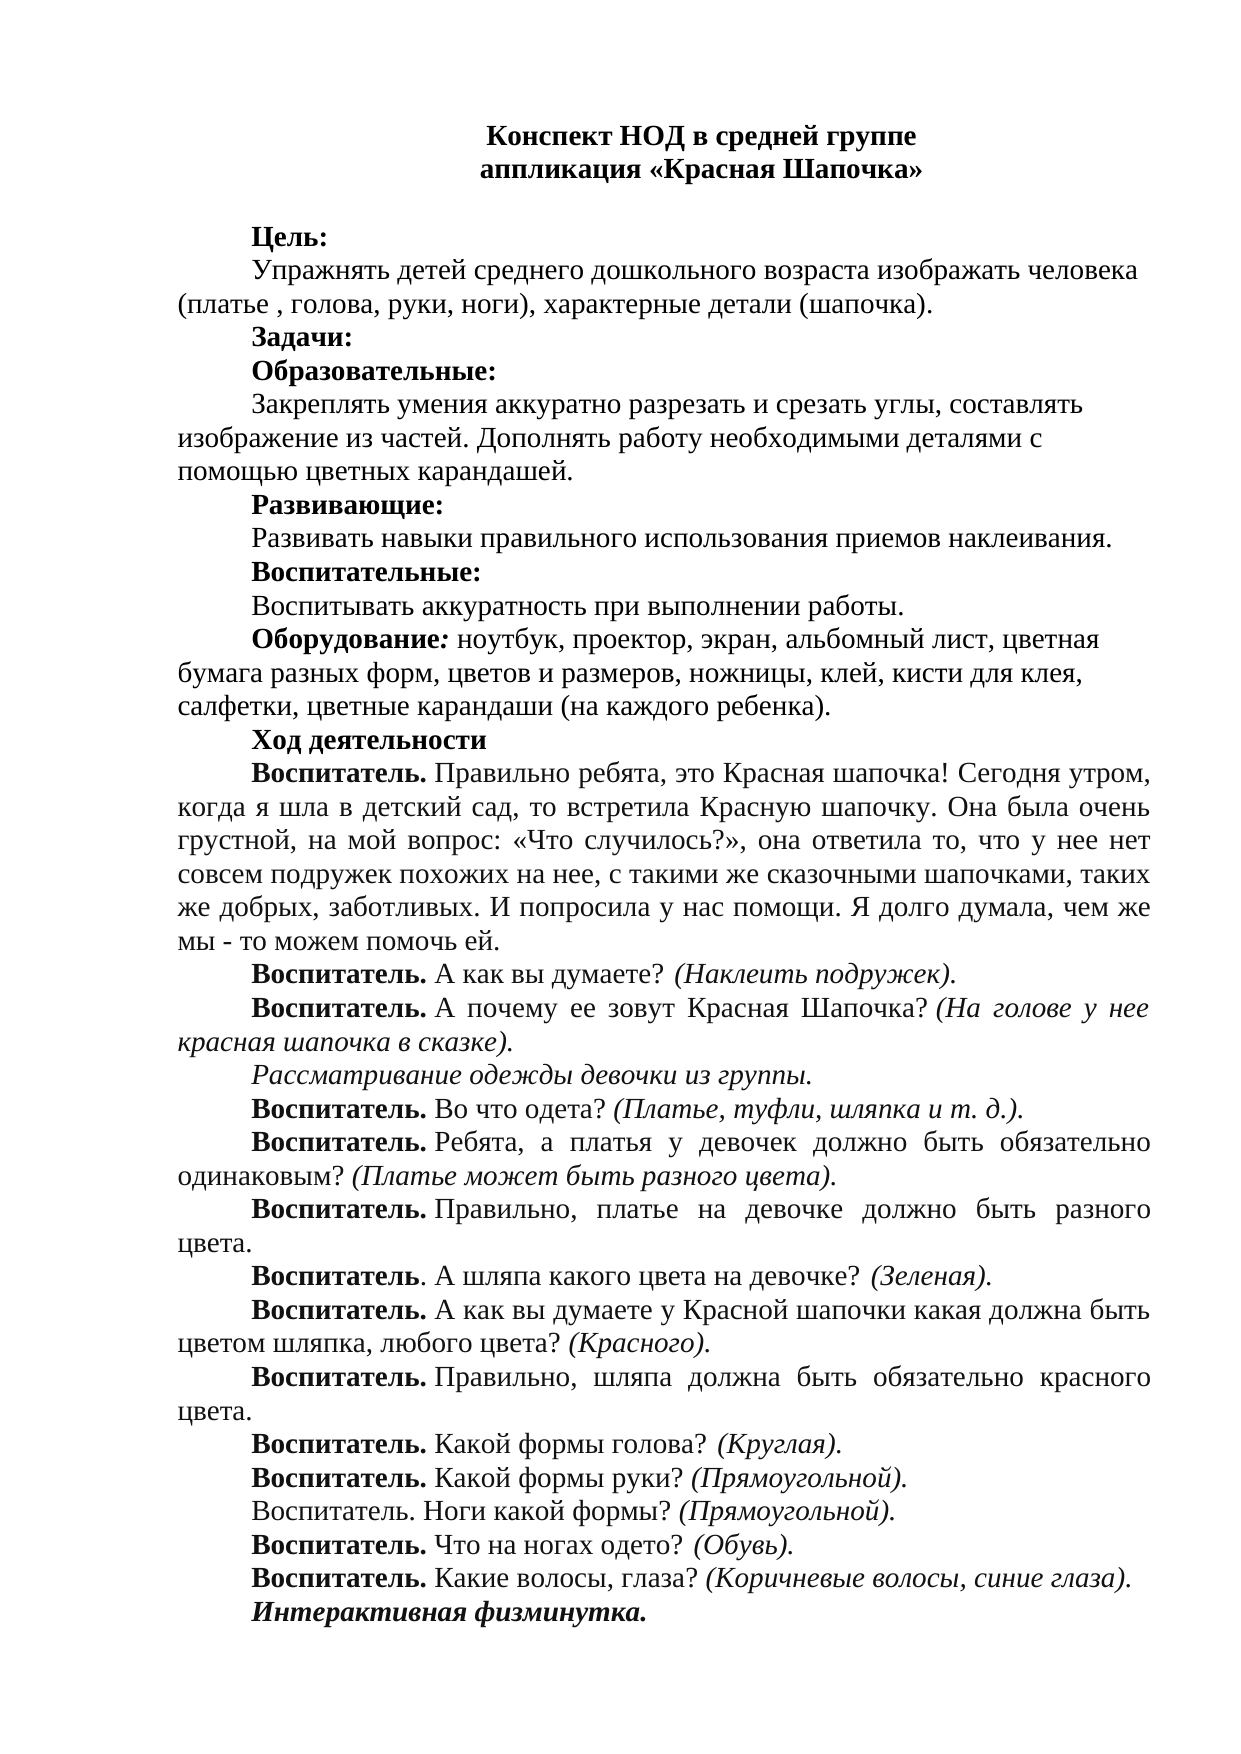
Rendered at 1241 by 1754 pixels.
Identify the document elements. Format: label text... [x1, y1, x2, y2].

text Воспитатель. Какие волосы, глаза? (Коричневые волосы, синие глаза). [177, 1560, 1152, 1594]
text Ход деятельности [177, 722, 1152, 755]
text Оборудование: ноутбук, проектор, экран, альбомный лист, цветная бумага разных форм, цветов и размеров, ножницы, клей, кисти для клея, салфетки, цветные карандаши (на каждого ребенка). [177, 621, 1152, 722]
text Цель: [177, 219, 1152, 252]
text Закреплять умения аккуратно разрезать и срезать углы, составлять изображение из частей. Дополнять работу необходимыми деталями с помощью цветных карандашей. [177, 386, 1152, 487]
text Воспитатель. Что на ногах одето? (Обувь). [177, 1527, 1152, 1560]
text Упражнять детей среднего дошкольного возраста изображать человека (платье , голова, руки, ноги), характерные детали (шапочка). [177, 252, 1152, 319]
text Воспитатель. А как вы думаете у Красной шапочки какая должна быть цветом шляпка, любого цвета? (Красного). [177, 1292, 1152, 1359]
text Воспитатель. А как вы думаете? (Наклеить подружек). [177, 957, 1152, 990]
text Воспитатель. Ноги какой формы? (Прямоугольной). [177, 1493, 1152, 1527]
text аппликация «Красная Шапочка» [177, 152, 1152, 185]
text Воспитательные: [177, 554, 1152, 588]
text Воспитатель. А шляпа какого цвета на девочке? (Зеленая). [177, 1258, 1152, 1292]
text Воспитатель. Какой формы голова? (Круглая). [177, 1426, 1152, 1460]
text Развивать навыки правильного использования приемов наклеивания. [177, 521, 1152, 554]
text Воспитатель. А почему ее зовут Красная Шапочка? (На голове у нее красная шапочка в сказке). [177, 990, 1152, 1057]
text Рассматривание одежды девочки из группы. [177, 1057, 1152, 1091]
text Образовательные: [177, 353, 1152, 386]
text Конспект НОД в средней группе [177, 118, 1152, 152]
text Интерактивная физминутка. [177, 1594, 1152, 1627]
text Воспитатель. Ребята, а платья у девочек должно быть обязательно одинаковым? (Платье может быть разного цвета). [177, 1124, 1152, 1191]
text Воспитатель. Правильно, шляпа должна быть обязательно красного цвета. [177, 1359, 1152, 1426]
text Воспитывать аккуратность при выполнении работы. [177, 588, 1152, 621]
text Воспитатель. Правильно, платье на девочке должно быть разного цвета. [177, 1191, 1152, 1258]
text Воспитатель. Во что одета? (Платье, туфли, шляпка и т. д.). [177, 1091, 1152, 1124]
text Воспитатель. Правильно ребята, это Красная шапочка! Сегодня утром, когда я шла в детский сад, то встретила Красную шапочку. Она была очень грустной, на мой вопрос: «Что случилось?», она ответила то, что у нее нет совсем подружек похожих на нее, с такими же сказочными шапочками, таких же добрых, заботливых. И попросила у нас помощи. Я долго думала, чем же мы - то можем помочь ей. [177, 755, 1152, 957]
text Задачи: [177, 319, 1152, 353]
text Воспитатель. Какой формы руки? (Прямоугольной). [177, 1460, 1152, 1493]
text Развивающие: [177, 487, 1152, 521]
